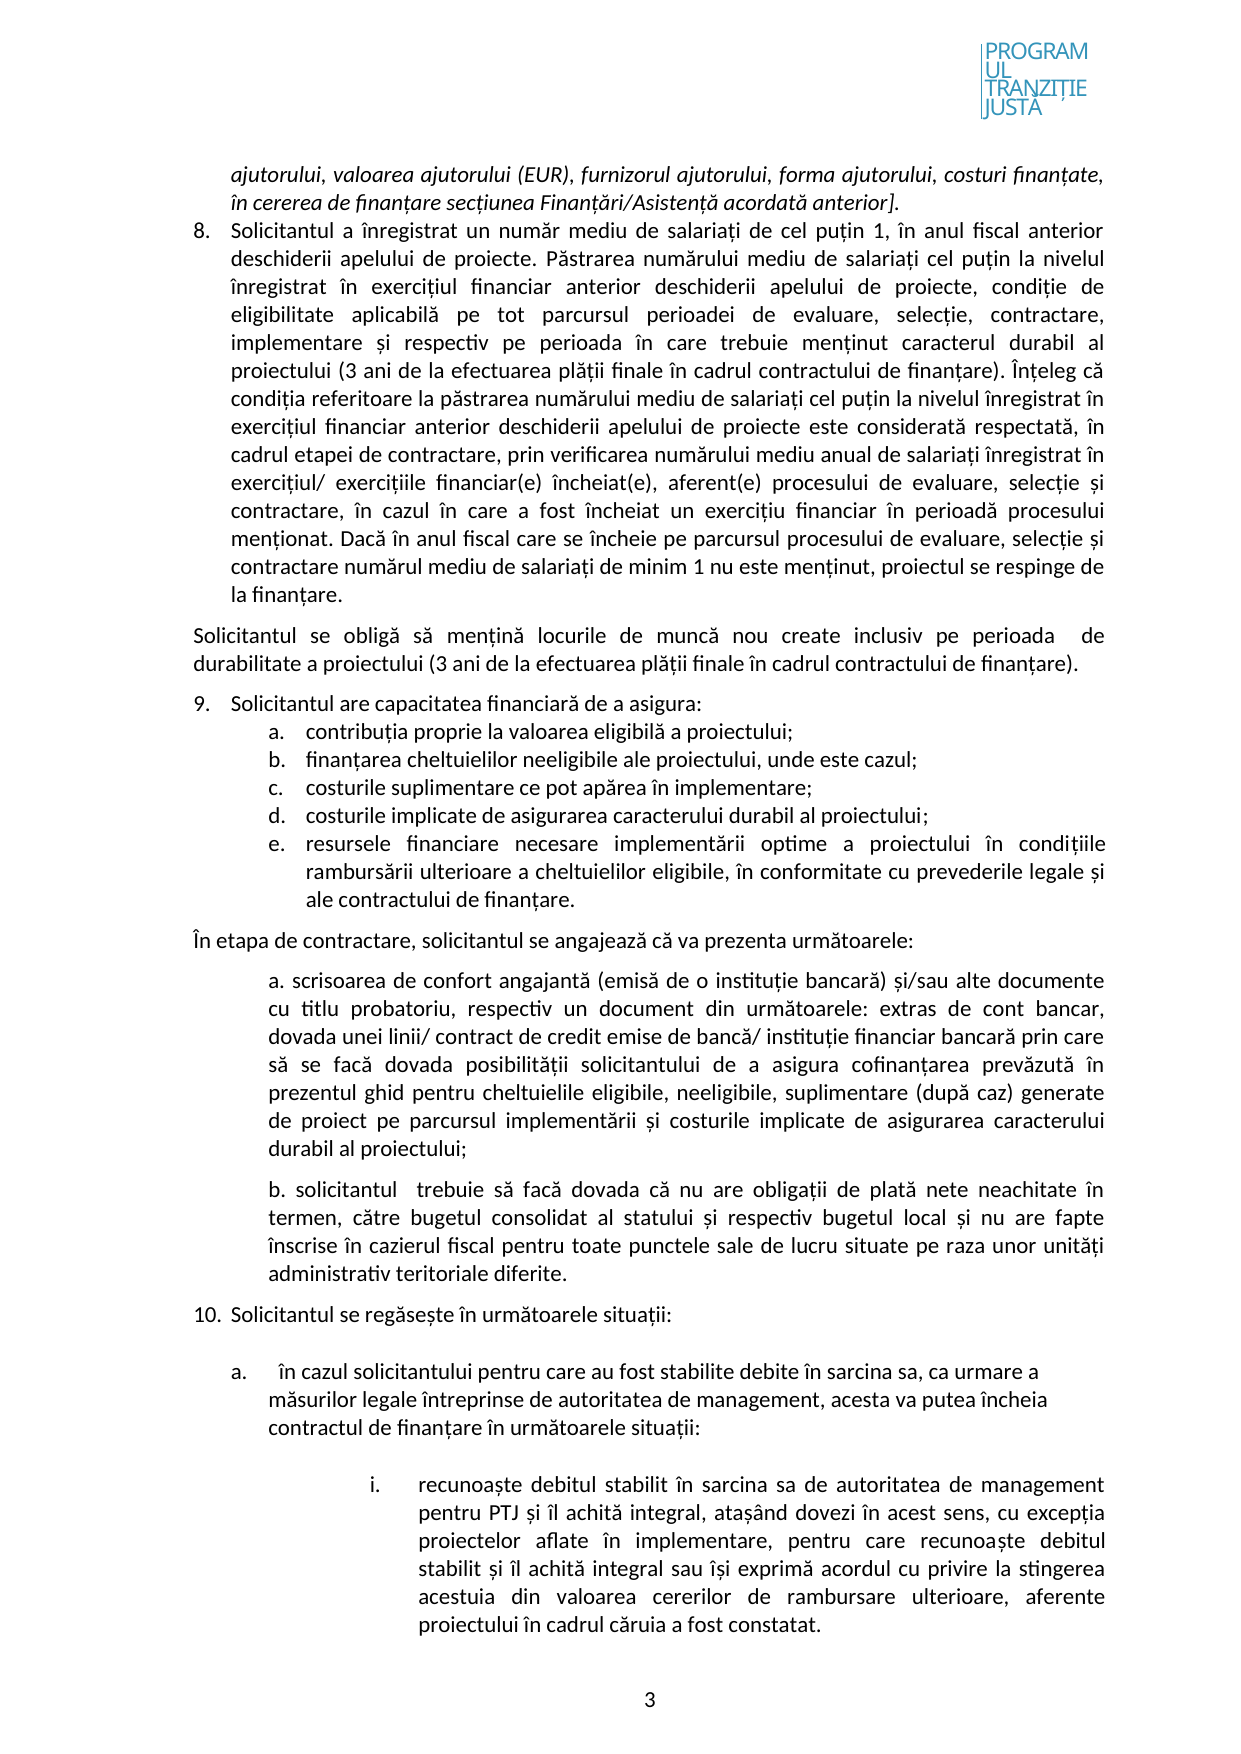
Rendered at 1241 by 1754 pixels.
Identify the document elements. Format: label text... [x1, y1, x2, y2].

list resursele financiare necesare implementării optime a proiectului în condiţiile rambursării ulterioare a cheltuielilor eligibile, în conformitate cu prevederile legale și ale contractului de finanțare. [268, 829, 1106, 913]
list recunoaşte debitul stabilit în sarcina sa de autoritatea de management pentru PTJ şi îl achită integral, ataşând dovezi în acest sens, cu excepția proiectelor aflate în implementare, pentru care recunoaşte debitul stabilit şi îl achită integral sau îşi exprimă acordul cu privire la stingerea acestuia din valoarea cererilor de rambursare ulterioare, aferente proiectului în cadrul căruia a fost constatat. [381, 1470, 1106, 1638]
list Solicitantul a înregistrat un număr mediu de salariați de cel puțin 1, în anul fiscal anterior deschiderii apelului de proiecte. Păstrarea numărului mediu de salariați cel puțin la nivelul înregistrat în exercițiul financiar anterior deschiderii apelului de proiecte, condiție de eligibilitate aplicabilă pe tot parcursul perioadei de evaluare, selecție, contractare, implementare și respectiv pe perioada în care trebuie menținut caracterul durabil al proiectului (3 ani de la efectuarea plății finale în cadrul contractului de finanțare). Înțeleg că condiția referitoare la păstrarea numărului mediu de salariați cel puțin la nivelul înregistrat în exercițiul financiar anterior deschiderii apelului de proiecte este considerată respectată, în cadrul etapei de contractare, prin verificarea numărului mediu anual de salariați înregistrat în exercițiul/ exercițiile financiar(e) încheiat(e), aferent(e) procesului de evaluare, selecție și contractare, în cazul în care a fost încheiat un exercițiu financiar în perioadă procesului menționat. Dacă în anul fiscal care se încheie pe parcursul procesului de evaluare, selecție și contractare numărul mediu de salariați de minim 1 nu este menținut, proiectul se respinge de la finanțare. [193, 216, 1106, 608]
text b. solicitantul trebuie să facă dovada că nu are obligații de plată nete neachitate în termen, către bugetul consolidat al statului și respectiv bugetul local și nu are fapte înscrise în cazierul fiscal pentru toate punctele sale de lucru situate pe raza unor unități administrativ teritoriale diferite. [268, 1175, 1106, 1287]
text Solicitantul se obligă să mențină locurile de muncă nou create inclusiv pe perioada de durabilitate a proiectului (3 ani de la efectuarea plății finale în cadrul contractului de finanțare). [193, 621, 1106, 677]
text a. scrisoarea de confort angajantă (emisă de o instituție bancară) și/sau alte documente cu titlu probatoriu, respectiv un document din următoarele: extras de cont bancar, dovada unei linii/ contract de credit emise de bancă/ instituție financiar bancară prin care să se facă dovada posibilității solicitantului de a asigura cofinanțarea prevăzută în prezentul ghid pentru cheltuielile eligibile, neeligibile, suplimentare (după caz) generate de proiect pe parcursul implementării și costurile implicate de asigurarea caracterului durabil al proiectului; [268, 966, 1106, 1163]
list Solicitantul are capacitatea financiară de a asigura: [193, 689, 1106, 717]
list costurile implicate de asigurarea caracterului durabil al proiectului; [268, 801, 1106, 829]
text În etapa de contractare, solicitantul se angajează că va prezenta următoarele: [193, 926, 1106, 954]
text a. în cazul solicitantului pentru care au fost stabilite debite în sarcina sa, ca urmare a măsurilor legale întreprinse de autoritatea de management, acesta va putea încheia contractul de finanţare în următoarele situaţii: [231, 1357, 1106, 1441]
list contribuţia proprie la valoarea eligibilă a proiectului; [268, 717, 1106, 745]
list finanţarea cheltuielilor neeligibile ale proiectului, unde este cazul; [268, 745, 1106, 773]
list costurile suplimentare ce pot apărea în implementare; [268, 773, 1106, 801]
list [193, 160, 1106, 216]
list Solicitantul se regăsește în următoarele situații: [193, 1300, 1106, 1328]
